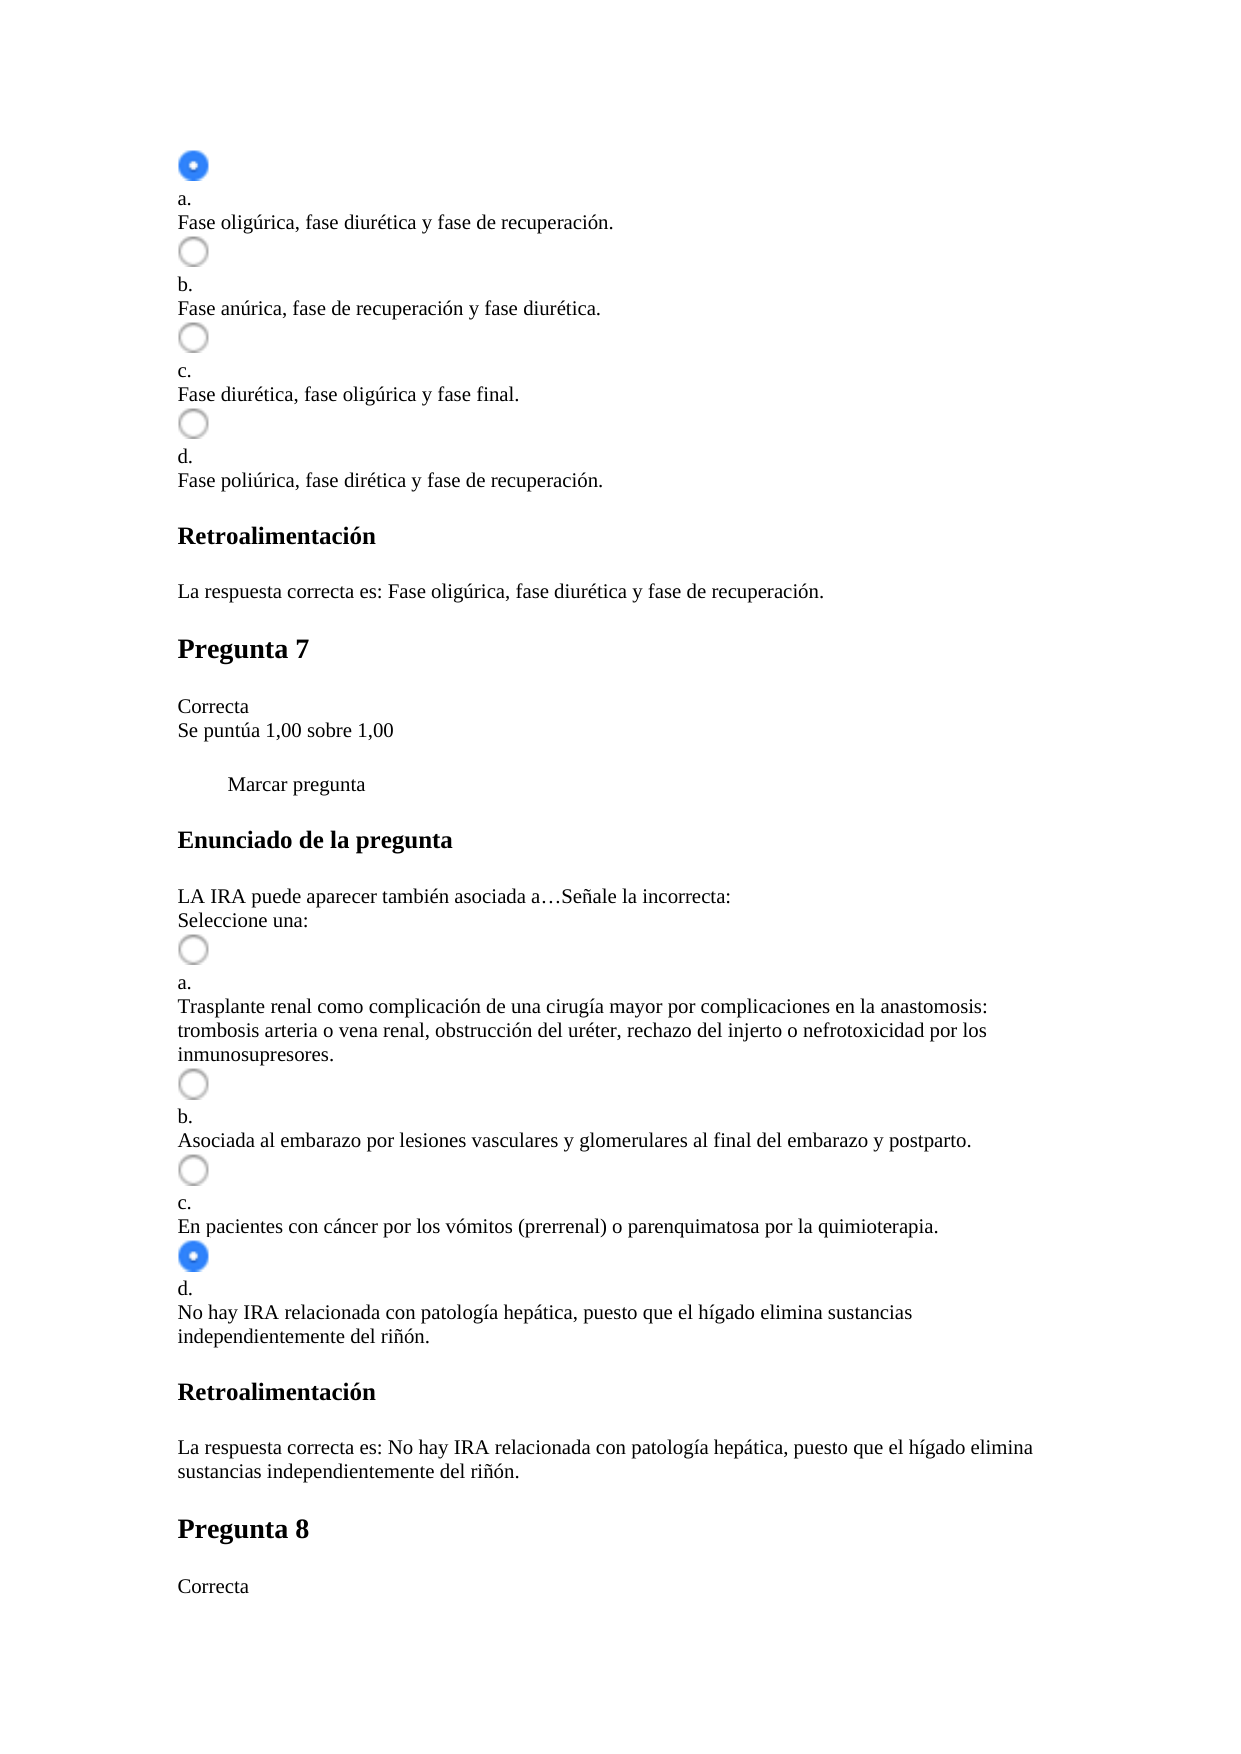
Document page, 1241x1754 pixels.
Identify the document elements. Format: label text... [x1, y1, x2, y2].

text Fase poliúrica, fase dirética y fase de recuperación. [177, 468, 1063, 492]
picture [177, 405, 211, 439]
text No hay IRA relacionada con patología hepática, puesto que el hígado elimina sustancias independientemente del riñón. [177, 1300, 1063, 1348]
picture [177, 931, 211, 965]
text En pacientes con cáncer por los vómitos (prerrenal) o parenquimatosa por la quimioterapia. [177, 1214, 1063, 1238]
text Seleccione una: [177, 908, 1063, 932]
text c. [177, 358, 1063, 382]
picture [177, 147, 211, 181]
text d. [177, 1276, 1063, 1300]
picture [177, 1065, 211, 1100]
text a. [177, 186, 1063, 209]
text Pregunta 8 [177, 1512, 1063, 1545]
text c. [177, 1190, 1063, 1214]
text Fase diurética, fase oligúrica y fase final. [177, 382, 1063, 406]
text b. [177, 272, 1063, 296]
text Fase anúrica, fase de recuperación y fase diurética. [177, 296, 1063, 320]
text Se puntúa 1,00 sobre 1,00 [177, 718, 1063, 742]
text La respuesta correcta es: No hay IRA relacionada con patología hepática, puesto que el hígado elimina sustancias independientemente del riñón. [177, 1435, 1063, 1483]
text Trasplante renal como complicación de una cirugía mayor por complicaciones en la anastomosis: trombosis arteria o vena renal, obstrucción del uréter, rechazo del injerto o nefrotoxicidad por los inmunosupresores. [177, 994, 1063, 1066]
picture [177, 233, 211, 267]
text Enunciado de la pregunta [177, 826, 1063, 854]
picture [177, 1237, 211, 1272]
text Marcar pregunta [177, 742, 1063, 796]
text Retroalimentación [177, 1377, 1063, 1406]
text d. [177, 444, 1063, 468]
text Correcta [177, 1574, 1063, 1598]
picture [177, 1151, 211, 1186]
text b. [177, 1104, 1063, 1128]
text Asociada al embarazo por lesiones vasculares y glomerulares al final del embarazo y postparto. [177, 1128, 1063, 1152]
text Fase oligúrica, fase diurética y fase de recuperación. [177, 209, 1063, 234]
text LA IRA puede aparecer también asociada a…Señale la incorrecta: [177, 883, 1063, 908]
text Retroalimentación [177, 521, 1063, 550]
picture [177, 319, 211, 353]
text La respuesta correcta es: Fase oligúrica, fase diurética y fase de recuperación. [177, 579, 1063, 603]
text Correcta [177, 694, 1063, 718]
text a. [177, 969, 1063, 994]
text Pregunta 7 [177, 632, 1063, 664]
